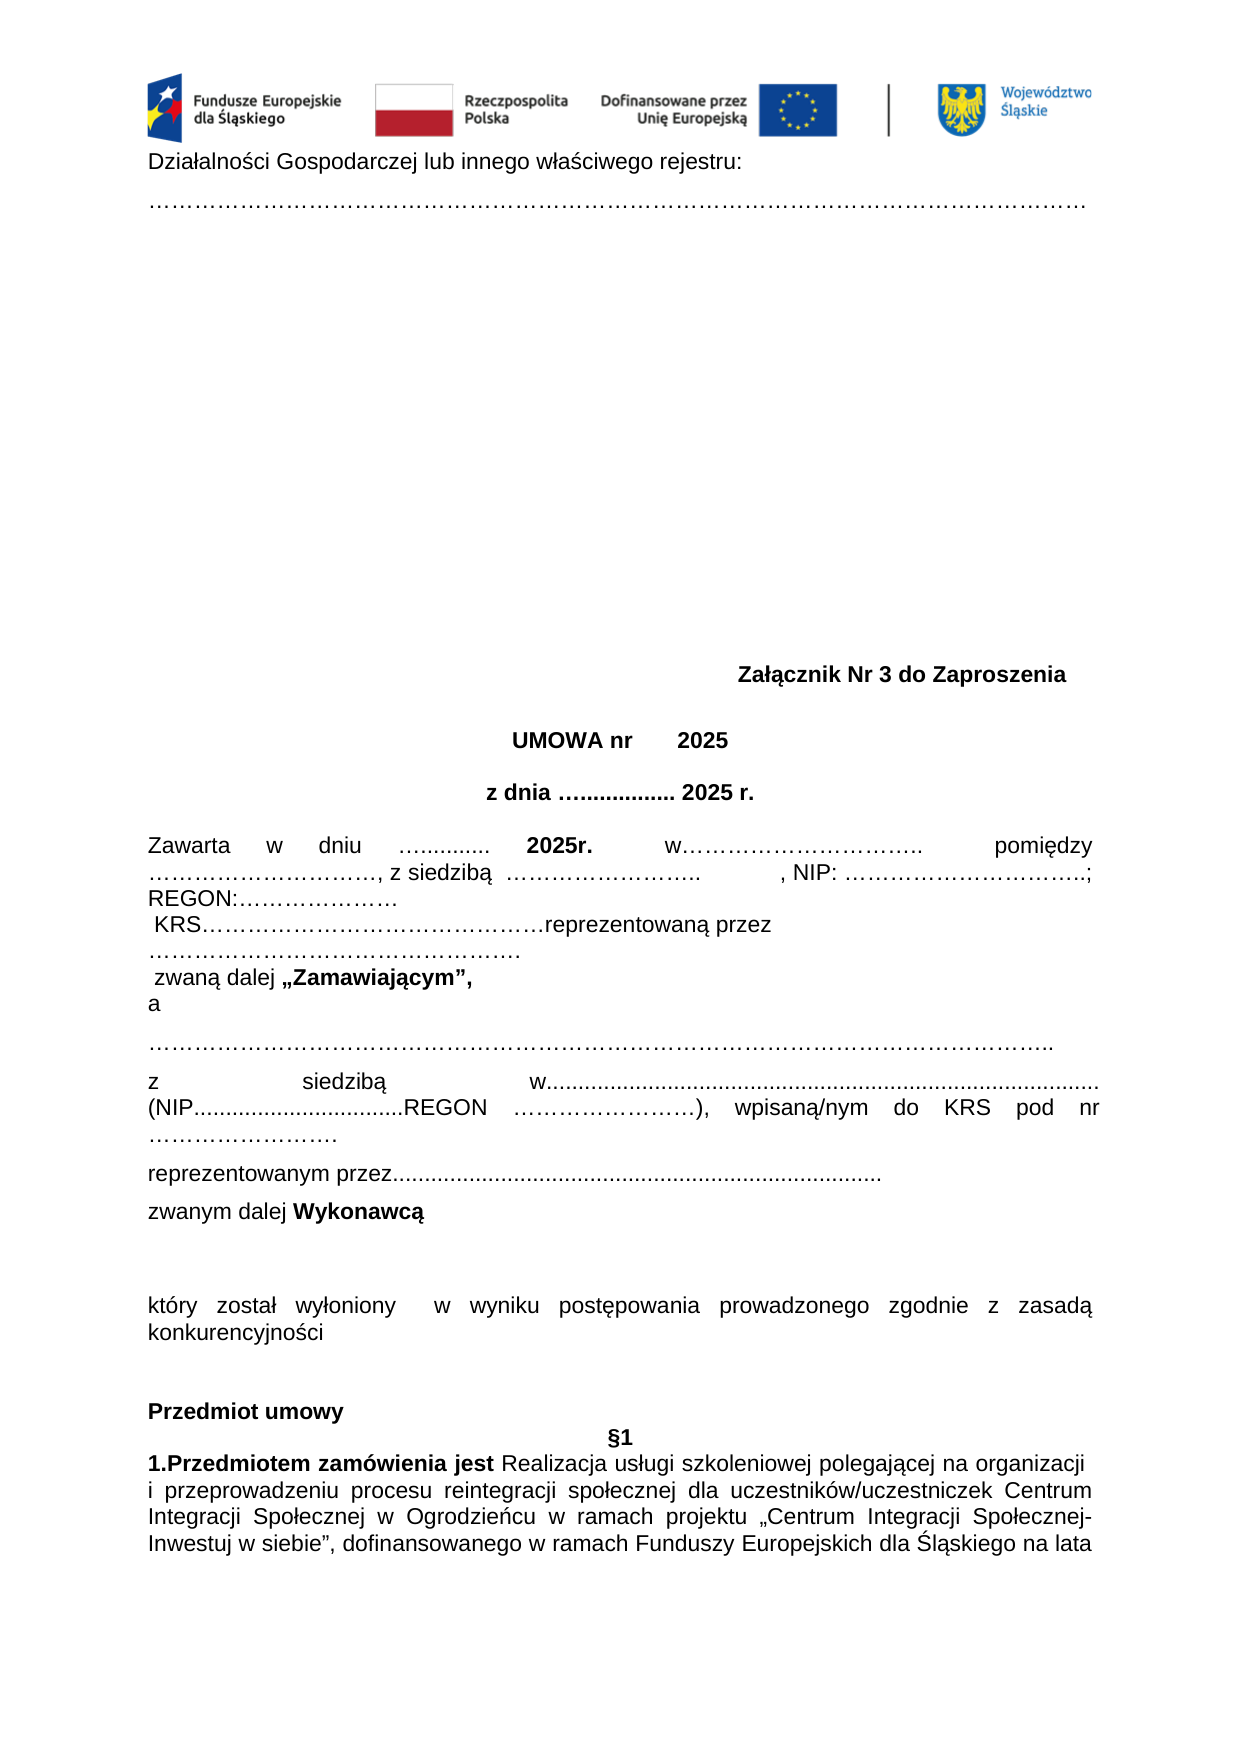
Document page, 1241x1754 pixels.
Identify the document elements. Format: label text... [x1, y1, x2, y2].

text UMOWA nr 2025 [148, 727, 1093, 753]
picture [147, 73, 1092, 143]
text Załącznik Nr 3 do Zaproszenia [664, 661, 1093, 687]
text zwanym dalej Wykonawcą [148, 1198, 1022, 1225]
text KRS………………………………………reprezentowaną przez [148, 911, 1093, 937]
text zwaną dalej „Zamawiającym”, [148, 964, 1093, 990]
text Przedmiot umowy [148, 1398, 1093, 1424]
text reprezentowanym przez............................................................................. [148, 1159, 1100, 1186]
text §1 [148, 1424, 1093, 1450]
text z siedzibą w....................................................................................... (NIP.................................REGON ……………………), wpisaną/nym do KRS pod nr ……………………. [148, 1068, 1100, 1147]
text ……………………………………………………………………………………………………….. [148, 1029, 1093, 1055]
text który został wyłoniony w wyniku postępowania prowadzonego zgodnie z zasadą konkurencyjności [148, 1292, 1093, 1345]
text …………………………………………. [148, 937, 1093, 964]
text a [148, 990, 1100, 1017]
text Zawarta w dniu …........... 2025r. w………………………….. pomiędzy …………………………, z siedzibą …………………….. , NIP: …………………………..; REGON:………………… [148, 832, 1093, 911]
text z dnia …............... 2025 r. [148, 779, 1093, 806]
